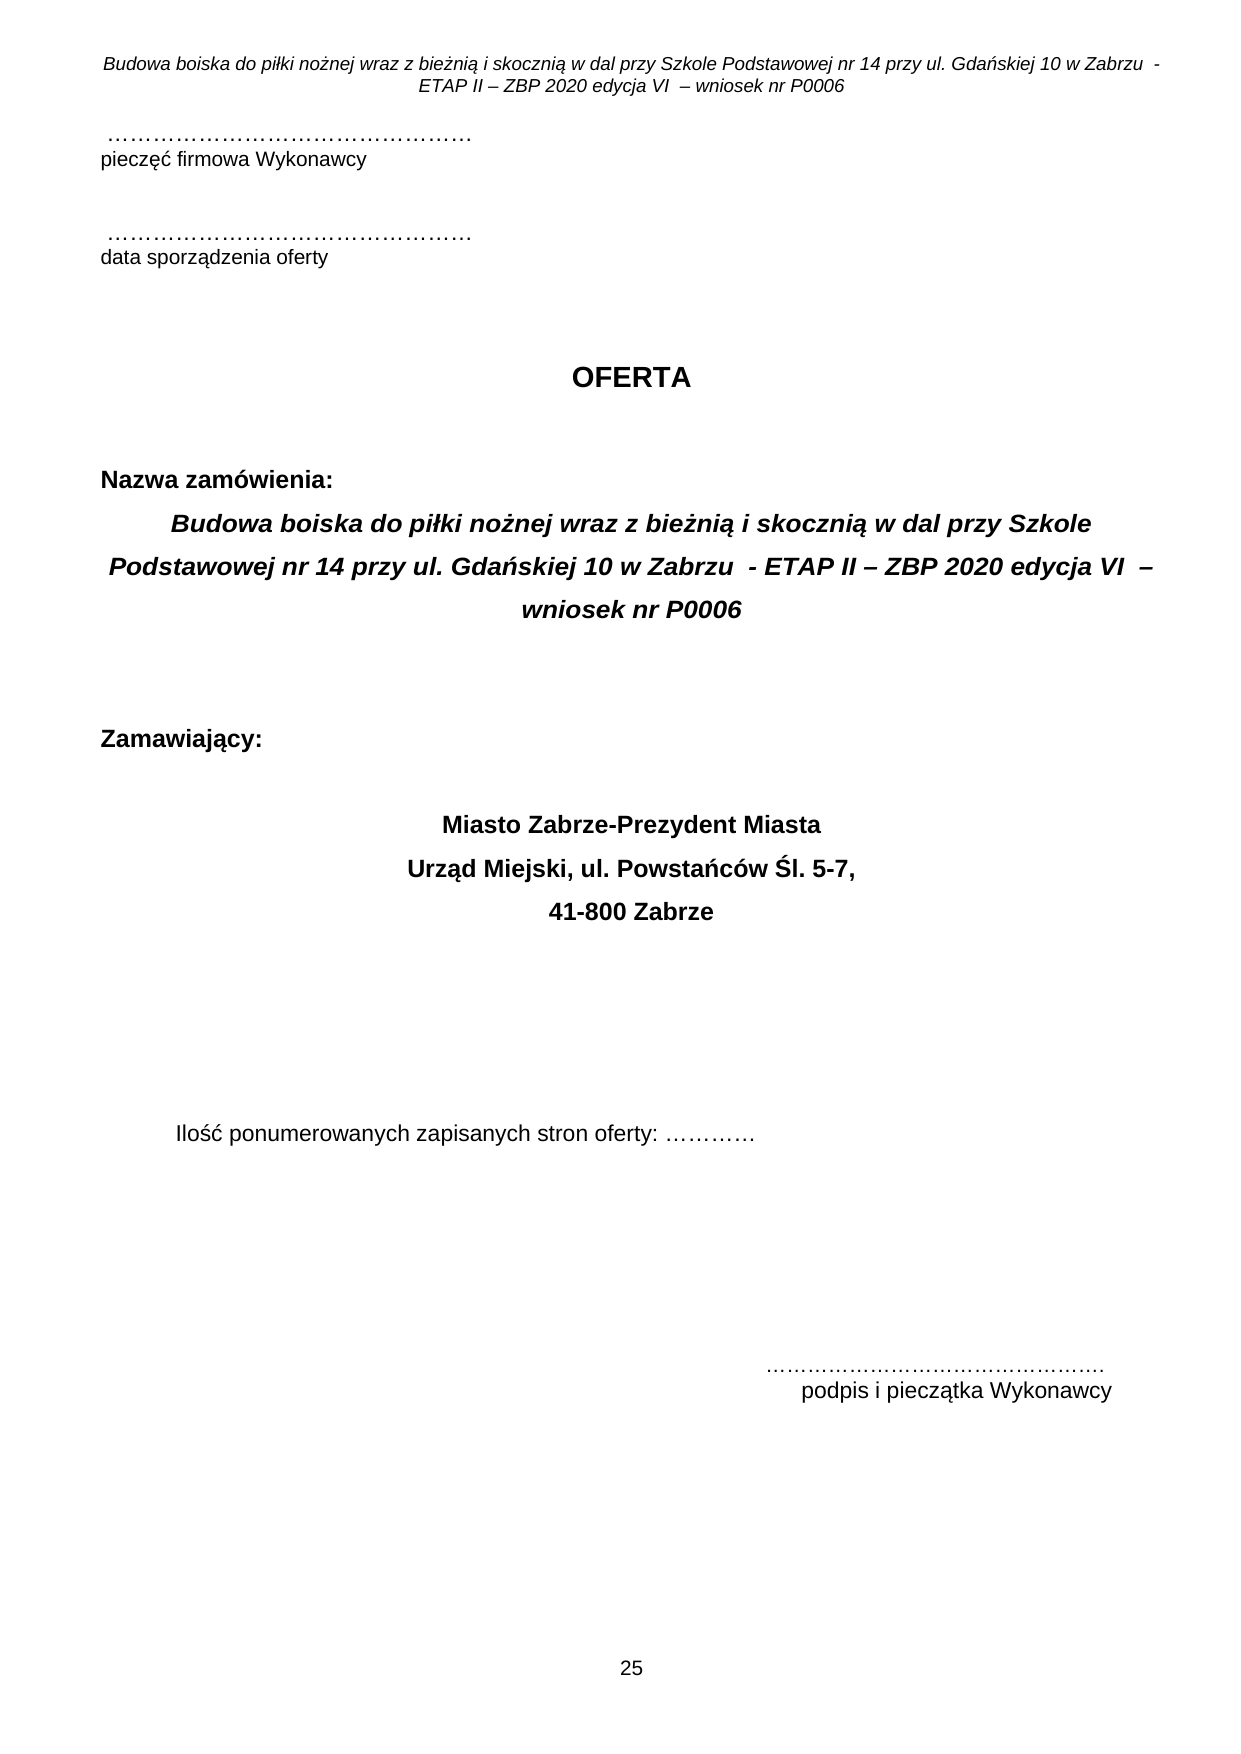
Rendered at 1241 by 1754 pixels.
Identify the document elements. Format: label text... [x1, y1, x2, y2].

subtitle Ilość ponumerowanych zapisanych stron oferty: ………… [100, 1119, 1162, 1146]
text Urząd Miejski, ul. Powstańców Śl. 5-7, [100, 853, 1162, 882]
text podpis i pieczątka Wykonawcy [100, 1377, 1162, 1403]
text …………………………………………. [100, 1353, 1162, 1377]
subtitle OFERTA [100, 360, 1162, 393]
text Budowa boiska do piłki nożnej wraz z bieżnią i skocznią w dal przy Szkole Podstawowej nr 14 przy ul. Gdańskiej 10 w Zabrzu - ETAP II – ZBP 2020 edycja VI – wniosek nr P0006 [100, 508, 1162, 623]
text Miasto Zabrze-Prezydent Miasta [100, 810, 1162, 839]
text ………………………………………… [100, 120, 1162, 147]
text Nazwa zamówienia: [100, 465, 1170, 494]
text pieczęć firmowa Wykonawcy [100, 147, 1162, 171]
text 41-800 Zabrze [100, 897, 1162, 925]
text Zamawiający: [100, 724, 1162, 753]
text ………………………………………… [100, 218, 1162, 245]
text data sporządzenia oferty [100, 245, 1162, 269]
